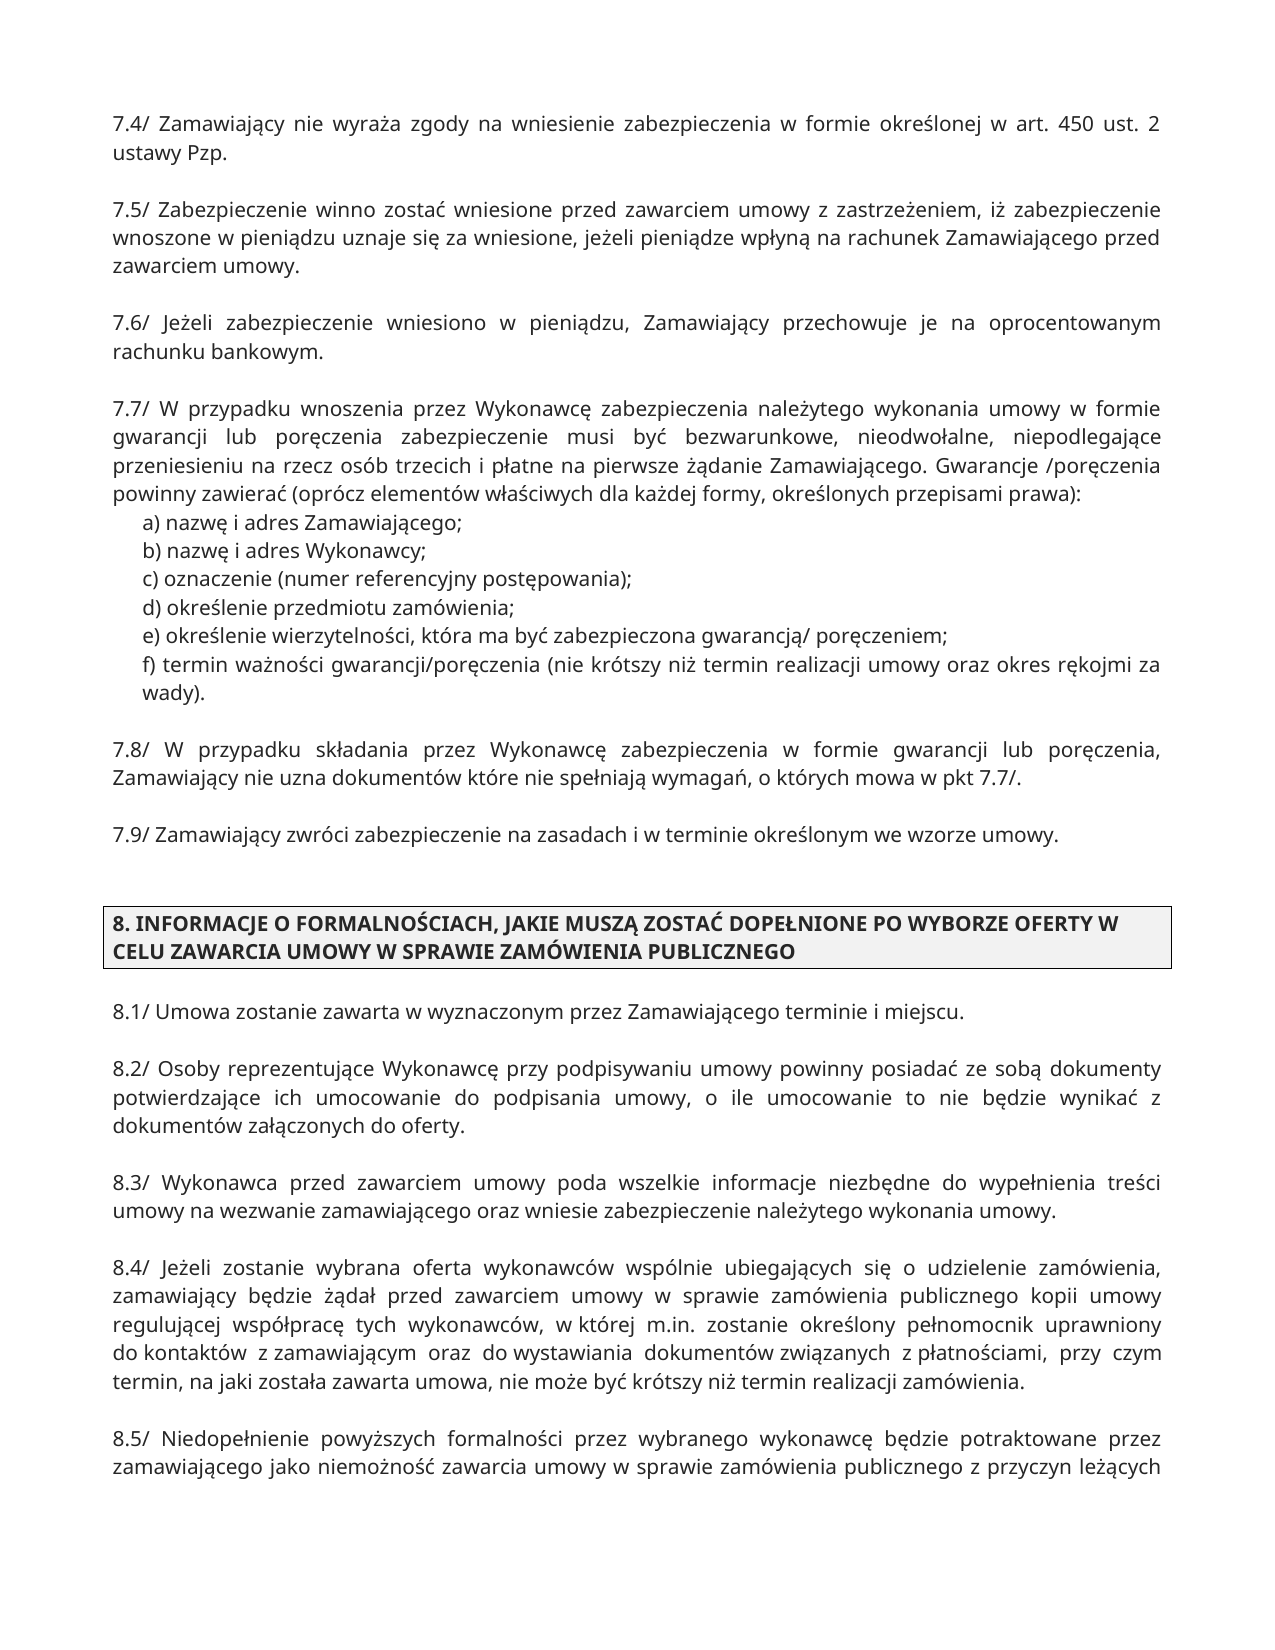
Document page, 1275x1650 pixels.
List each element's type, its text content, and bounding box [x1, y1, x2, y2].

text d) określenie przedmiotu zamówienia; [142, 593, 1162, 621]
text 7.9/ Zamawiający zwróci zabezpieczenie na zasadach i w terminie określonym we wzorze umowy. [112, 820, 1162, 849]
text b) nazwę i adres Wykonawcy; [142, 536, 1162, 564]
text 7.8/ W przypadku składania przez Wykonawcę zabezpieczenia w formie gwarancji lub poręczenia, Zamawiający nie uzna dokumentów które nie spełniają wymagań, o których mowa w pkt 7.7/. [112, 735, 1162, 792]
text c) oznaczenie (numer referencyjny postępowania); [142, 564, 1162, 593]
text 7.4/ Zamawiający nie wyraża zgody na wniesienie zabezpieczenia w formie określonej w art. 450 ust. 2 ustawy Pzp. [112, 109, 1162, 166]
text 8.4/ Jeżeli zostanie wybrana oferta wykonawców wspólnie ubiegających się o udzielenie zamówienia, zamawiający będzie żądał przed zawarciem umowy w sprawie zamówienia publicznego kopii umowy regulującej współpracę tych wykonawców, w której m.in. zostanie określony pełnomocnik uprawniony do kontaktów z zamawiającym oraz do wystawiania dokumentów związanych z płatnościami, przy czym termin, na jaki została zawarta umowa, nie może być krótszy niż termin realizacji zamówienia. [112, 1253, 1162, 1395]
text e) określenie wierzytelności, która ma być zabezpieczona gwarancją/ poręczeniem; [142, 621, 1162, 650]
text 8. INFORMACJE O FORMALNOŚCIACH, JAKIE MUSZĄ ZOSTAĆ DOPEŁNIONE PO WYBORZE OFERTY W CELU ZAWARCIA UMOWY W SPRAWIE ZAMÓWIENIA PUBLICZNEGO [104, 907, 1171, 968]
text a) nazwę i adres Zamawiającego; [142, 508, 1162, 536]
text 8.3/ Wykonawca przed zawarciem umowy poda wszelkie informacje niezbędne do wypełnienia treści umowy na wezwanie zamawiającego oraz wniesie zabezpieczenie należytego wykonania umowy. [112, 1168, 1162, 1225]
text 8.1/ Umowa zostanie zawarta w wyznaczonym przez Zamawiającego terminie i miejscu. [112, 997, 1162, 1026]
text 7.7/ W przypadku wnoszenia przez Wykonawcę zabezpieczenia należytego wykonania umowy w formie gwarancji lub poręczenia zabezpieczenie musi być bezwarunkowe, nieodwołalne, niepodlegające przeniesieniu na rzecz osób trzecich i płatne na pierwsze żądanie Zamawiającego. Gwarancje /poręczenia powinny zawierać (oprócz elementów właściwych dla każdej formy, określonych przepisami prawa): [112, 394, 1162, 508]
text 7.6/ Jeżeli zabezpieczenie wniesiono w pieniądzu, Zamawiający przechowuje je na oprocentowanym rachunku bankowym. [112, 308, 1162, 365]
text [112, 1424, 1162, 1481]
text f) termin ważności gwarancji/poręczenia (nie krótszy niż termin realizacji umowy oraz okres rękojmi za wady). [142, 650, 1162, 707]
text 8.2/ Osoby reprezentujące Wykonawcę przy podpisywaniu umowy powinny posiadać ze sobą dokumenty potwierdzające ich umocowanie do podpisania umowy, o ile umocowanie to nie będzie wynikać z dokumentów załączonych do oferty. [112, 1054, 1162, 1139]
text 7.5/ Zabezpieczenie winno zostać wniesione przed zawarciem umowy z zastrzeżeniem, iż zabezpieczenie wnoszone w pieniądzu uznaje się za wniesione, jeżeli pieniądze wpłyną na rachunek Zamawiającego przed zawarciem umowy. [112, 195, 1162, 280]
